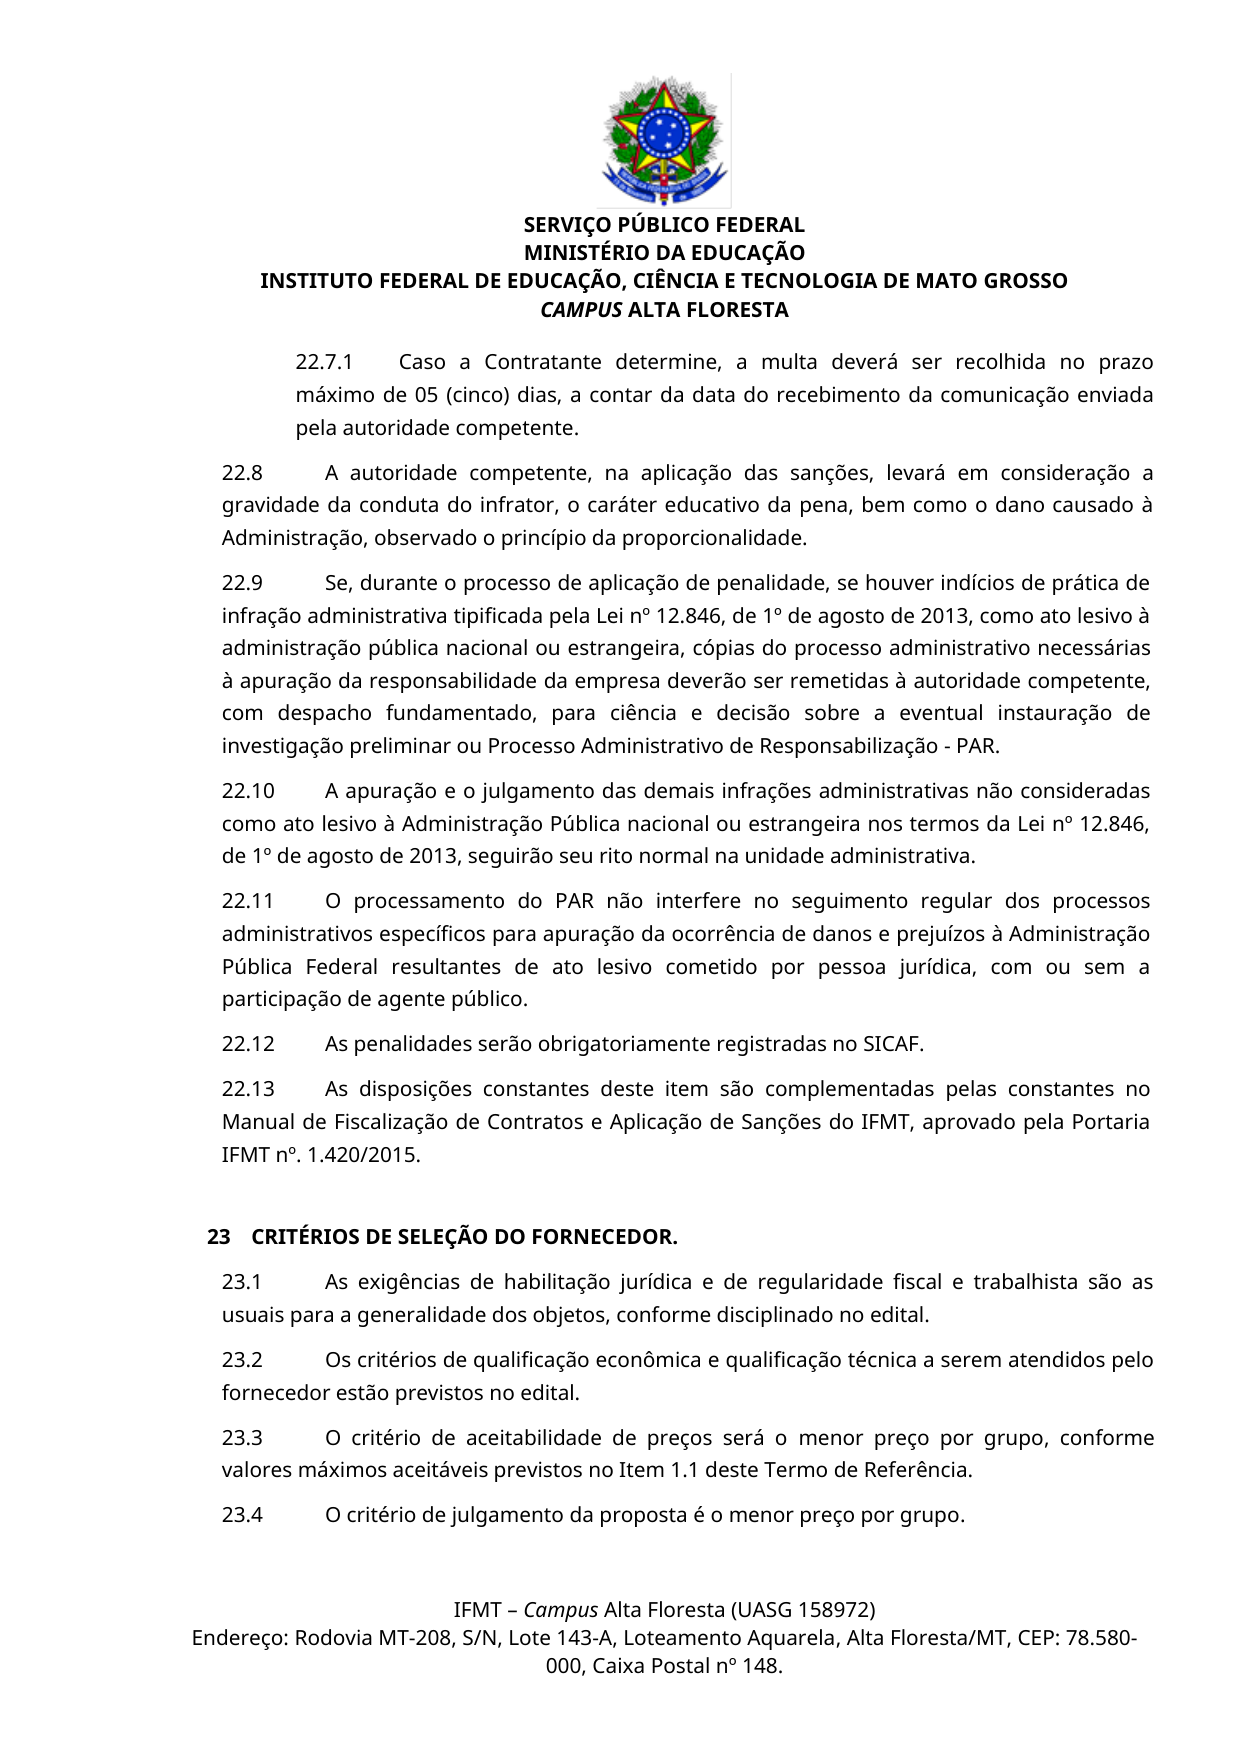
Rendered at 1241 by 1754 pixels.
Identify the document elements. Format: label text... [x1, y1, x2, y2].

list CRITÉRIOS DE SELEÇÃO DO FORNECEDOR. [207, 1222, 1152, 1251]
list Se, durante o processo de aplicação de penalidade, se houver indícios de prática de infração administrativa tipificada pela Lei nº 12.846, de 1º de agosto de 2013, como ato lesivo à administração pública nacional ou estrangeira, cópias do processo administrativo necessárias à apuração da responsabilidade da empresa deverão ser remetidas à autoridade competente, com despacho fundamentado, para ciência e decisão sobre a eventual instauração de investigação preliminar ou Processo Administrativo de Responsabilização - PAR. [222, 568, 1152, 759]
list Os critérios de qualificação econômica e qualificação técnica a serem atendidos pelo fornecedor estão previstos no edital. [222, 1345, 1155, 1406]
list As penalidades serão obrigatoriamente registradas no SICAF. [222, 1029, 1155, 1058]
list As exigências de habilitação jurídica e de regularidade fiscal e trabalhista são as usuais para a generalidade dos objetos, conforme disciplinado no edital. [222, 1267, 1155, 1328]
list Caso a Contratante determine, a multa deverá ser recolhida no prazo máximo de 05 (cinco) dias, a contar da data do recebimento da comunicação enviada pela autoridade competente. [295, 347, 1155, 441]
picture [596, 73, 733, 210]
list O critério de julgamento da proposta é o menor preço por grupo. [222, 1501, 1155, 1529]
list As disposições constantes deste item são complementadas pelas constantes no Manual de Fiscalização de Contratos e Aplicação de Sanções do IFMT, aprovado pela Portaria IFMT nº. 1.420/2015. [222, 1074, 1152, 1168]
list A apuração e o julgamento das demais infrações administrativas não consideradas como ato lesivo à Administração Pública nacional ou estrangeira nos termos da Lei nº 12.846, de 1º de agosto de 2013, seguirão seu rito normal na unidade administrativa. [222, 776, 1152, 870]
list O critério de aceitabilidade de preços será o menor preço por grupo, conforme valores máximos aceitáveis previstos no Item 1.1 deste Termo de Referência. [222, 1423, 1155, 1484]
list O processamento do PAR não interfere no seguimento regular dos processos administrativos específicos para apuração da ocorrência de danos e prejuízos à Administração Pública Federal resultantes de ato lesivo cometido por pessoa jurídica, com ou sem a participação de agente público. [222, 887, 1152, 1013]
list A autoridade competente, na aplicação das sanções, levará em consideração a gravidade da conduta do infrator, o caráter educativo da pena, bem como o dano causado à Administração, observado o princípio da proporcionalidade. [222, 458, 1155, 551]
